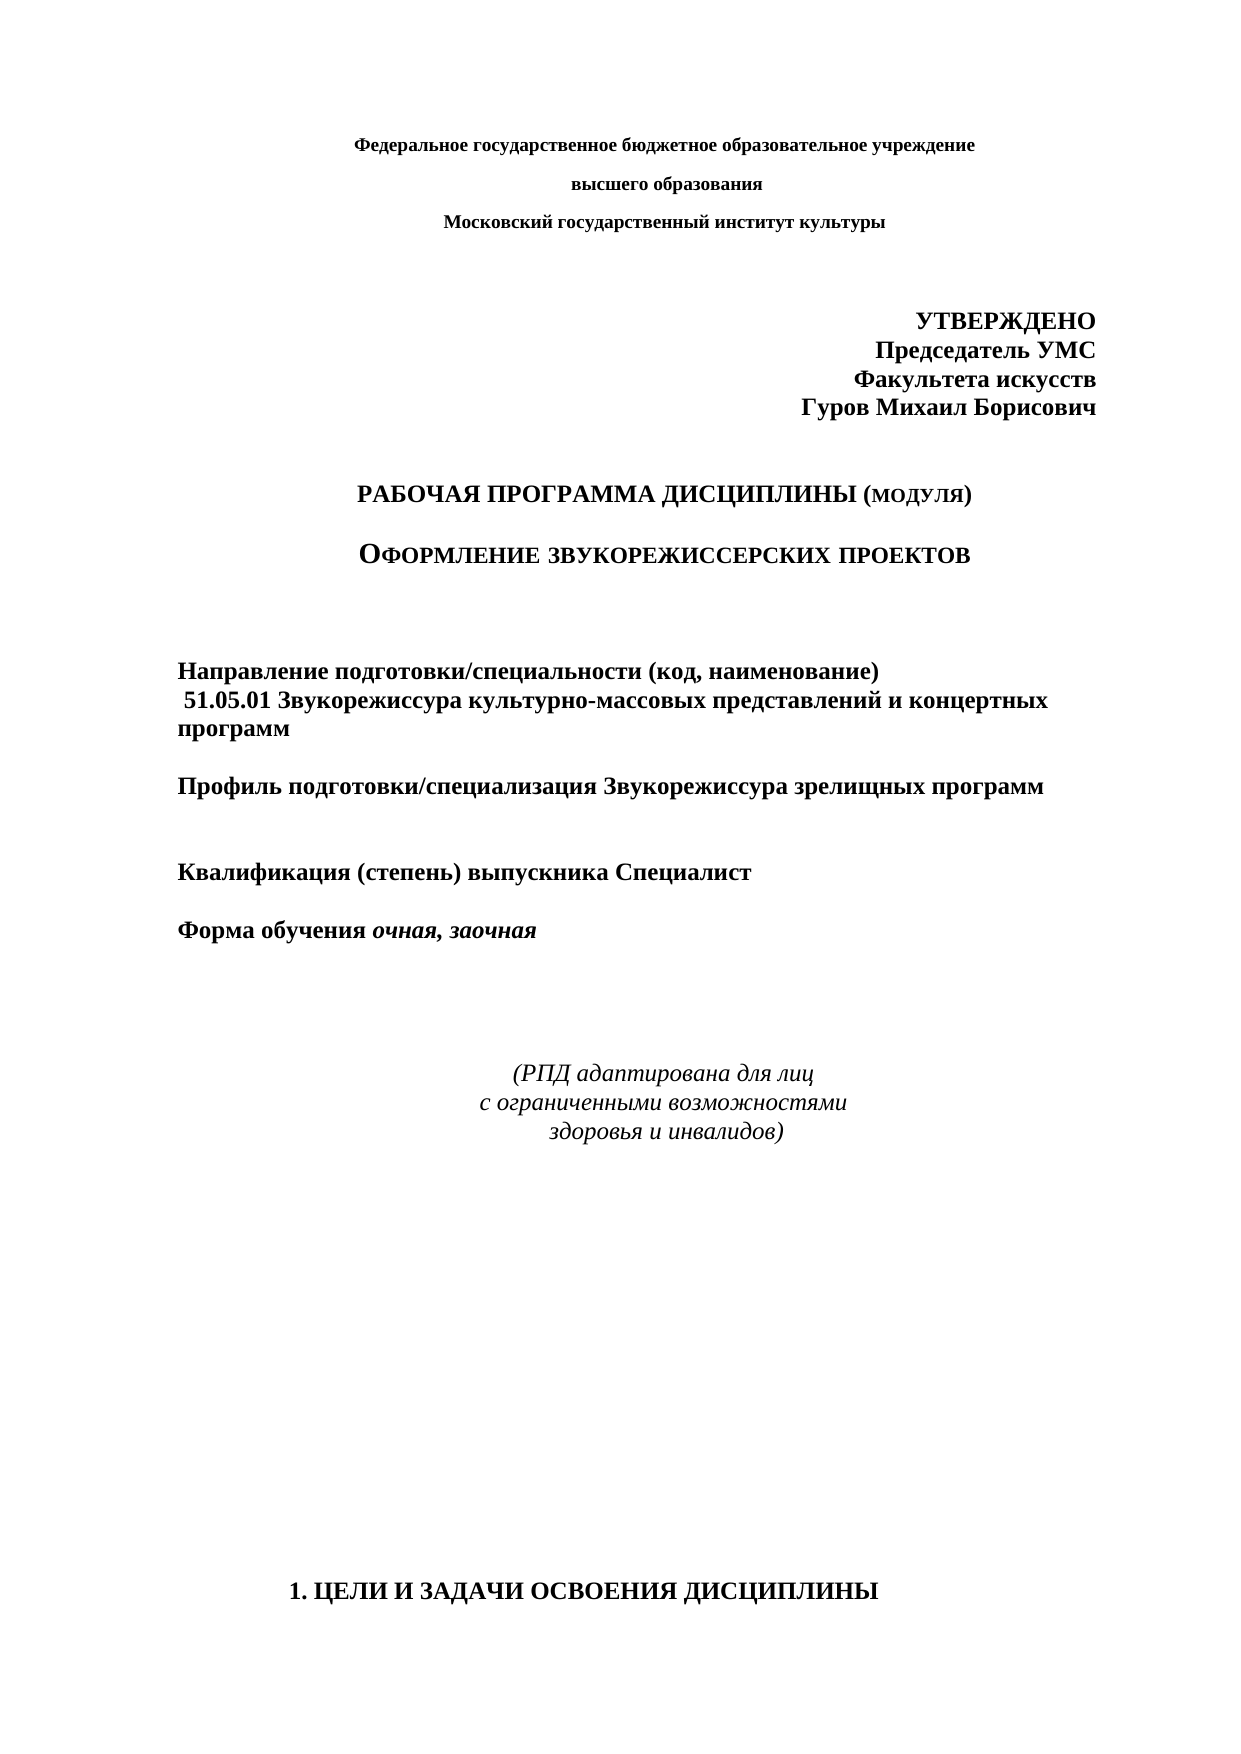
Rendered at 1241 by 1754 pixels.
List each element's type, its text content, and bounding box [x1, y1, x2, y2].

text с ограниченными возможностями [177, 1087, 1152, 1116]
table_header Оформление звукорежиссерских проектов [269, 536, 1059, 598]
text РАБОЧАЯ ПРОГРАММА ДИСЦИПЛИНЫ (модуля) [177, 479, 1152, 507]
text Форма обучения очная, заочная [177, 915, 1152, 943]
text Направление подготовки/специальности (код, наименование) [177, 656, 1152, 685]
text Федеральное государственное бюджетное образовательное учреждение [177, 134, 1152, 172]
table_header УТВЕРЖДЕНО Председатель УМС Факультета искусств Гуров Михаил Борисович [665, 306, 1107, 421]
text Квалификация (степень) выпускника Специалист [177, 857, 1152, 886]
text высшего образования [177, 172, 1152, 210]
text Профиль подготовки/специализация Звукорежиссура зрелищных программ [177, 771, 1152, 800]
list 1. ЦЕЛИ И ЗАДАЧИ ОСВОЕНИЯ ДИСЦИПЛИНЫ [313, 1576, 1152, 1605]
text 51.05.01 Звукорежиссура культурно-массовых представлений и концертных программ [177, 685, 1152, 742]
text здоровья и инвалидов) [177, 1116, 1152, 1145]
text Московский государственный институт культуры [177, 210, 1152, 249]
text (РПД адаптирована для лиц [177, 1058, 1152, 1087]
